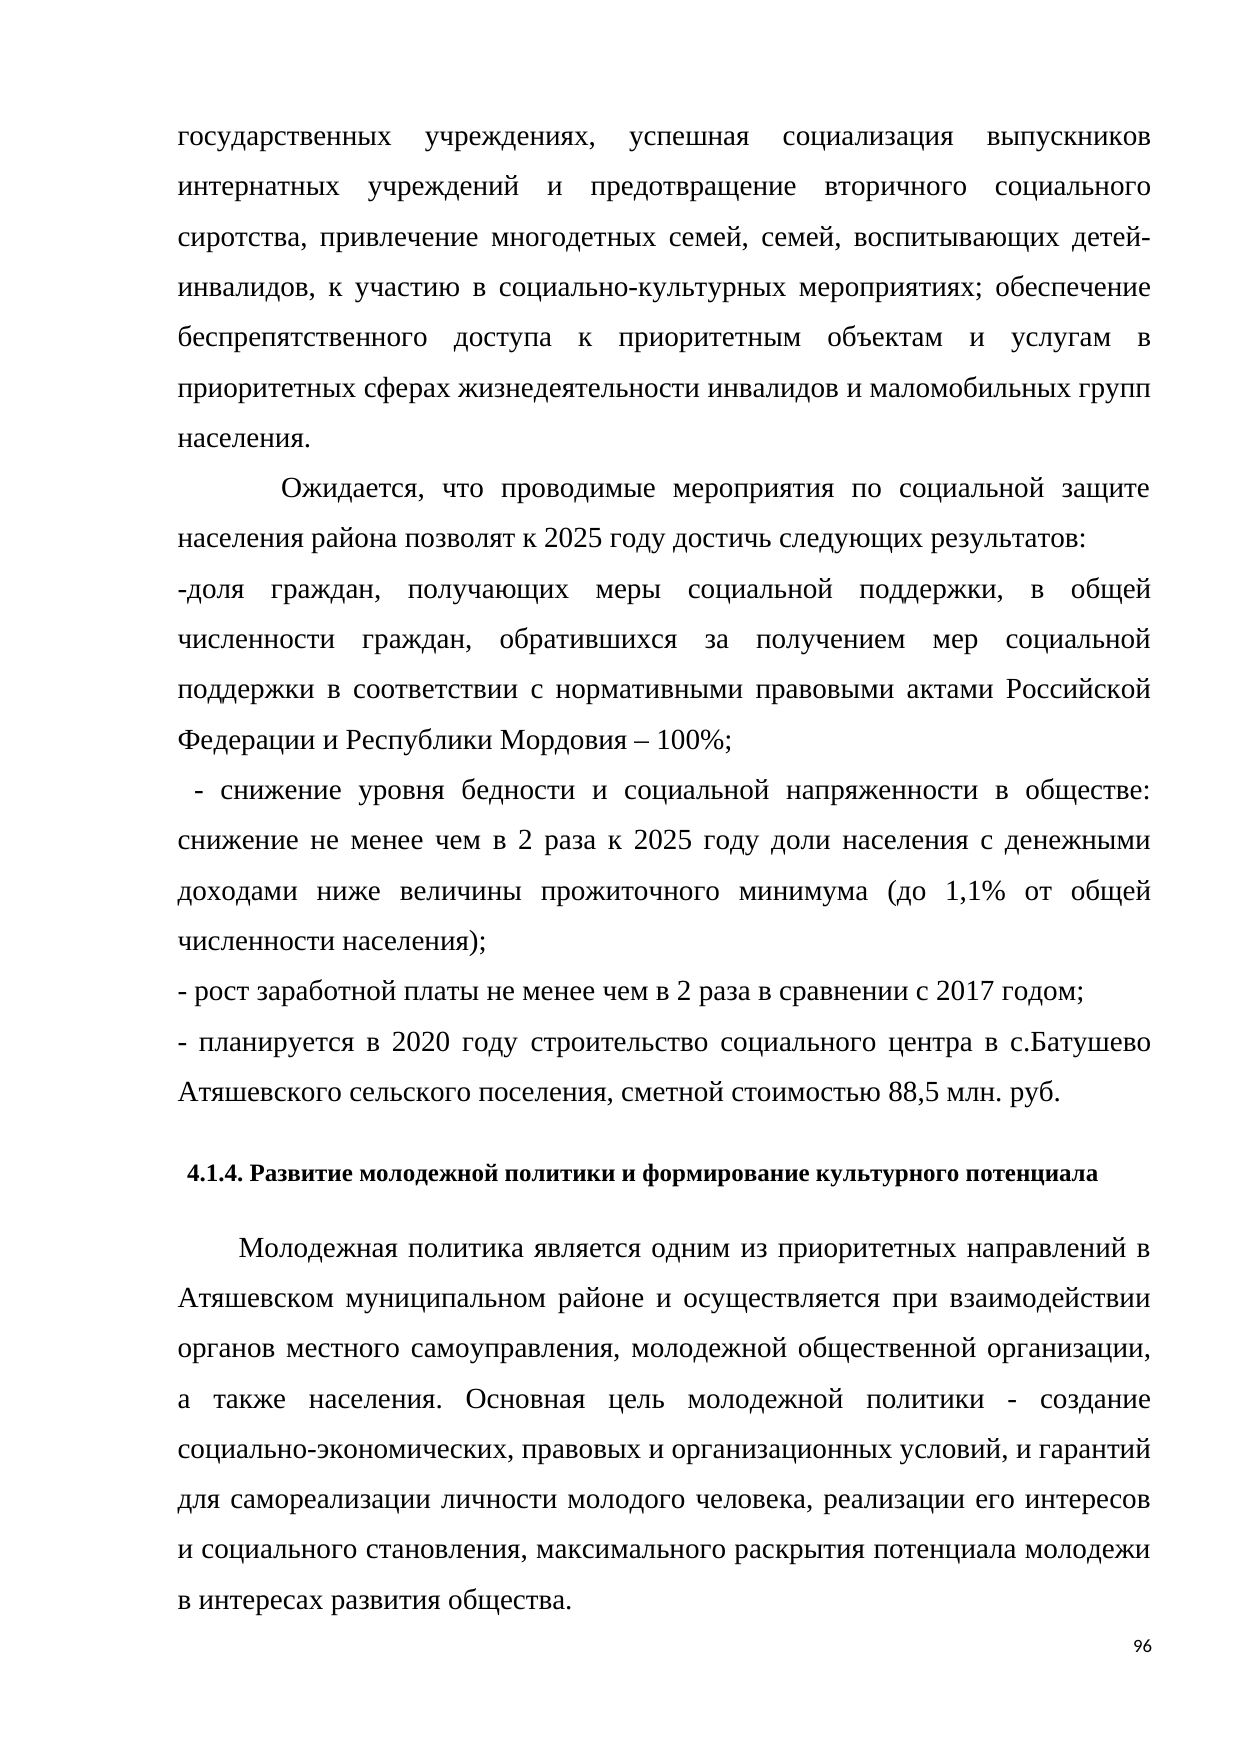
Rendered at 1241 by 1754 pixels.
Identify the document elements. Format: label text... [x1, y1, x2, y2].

text Ожидается, что проводимые мероприятия по социальной защите населения района позволят к 2025 году достичь следующих результатов: [177, 470, 1152, 554]
text -доля граждан, получающих меры социальной поддержки, в общей численности граждан, обратившихся за получением мер социальной поддержки в соответствии с нормативными правовыми актами Российской Федерации и Республики Мордовия – 100%; [177, 571, 1152, 755]
text - рост заработной платы не менее чем в 2 раза в сравнении с 2017 годом; [177, 973, 1152, 1007]
text 4.1.4. Развитие молодежной политики и формирование культурного потенциала [118, 1158, 1152, 1187]
text - планируется в 2020 году строительство социального центра в с.Батушево Атяшевского сельского поселения, сметной стоимостью 88,5 млн. руб. [177, 1024, 1152, 1108]
text Молодежная политика является одним из приоритетных направлений в Атяшевском муниципальном районе и осуществляется при взаимодействии органов местного самоуправления, молодежной общественной организации, а также населения. Основная цель молодежной политики - создание социально-экономических, правовых и организационных условий, и гарантий для самореализации личности молодого человека, реализации его интересов и социального становления, максимального раскрытия потенциала молодежи в интересах развития общества. [177, 1230, 1152, 1616]
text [177, 118, 1152, 453]
text - снижение уровня бедности и социальной напряженности в обществе: снижение не менее чем в 2 раза к 2025 году доли населения с денежными доходами ниже величины прожиточного минимума (до 1,1% от общей численности населения); [177, 772, 1152, 957]
